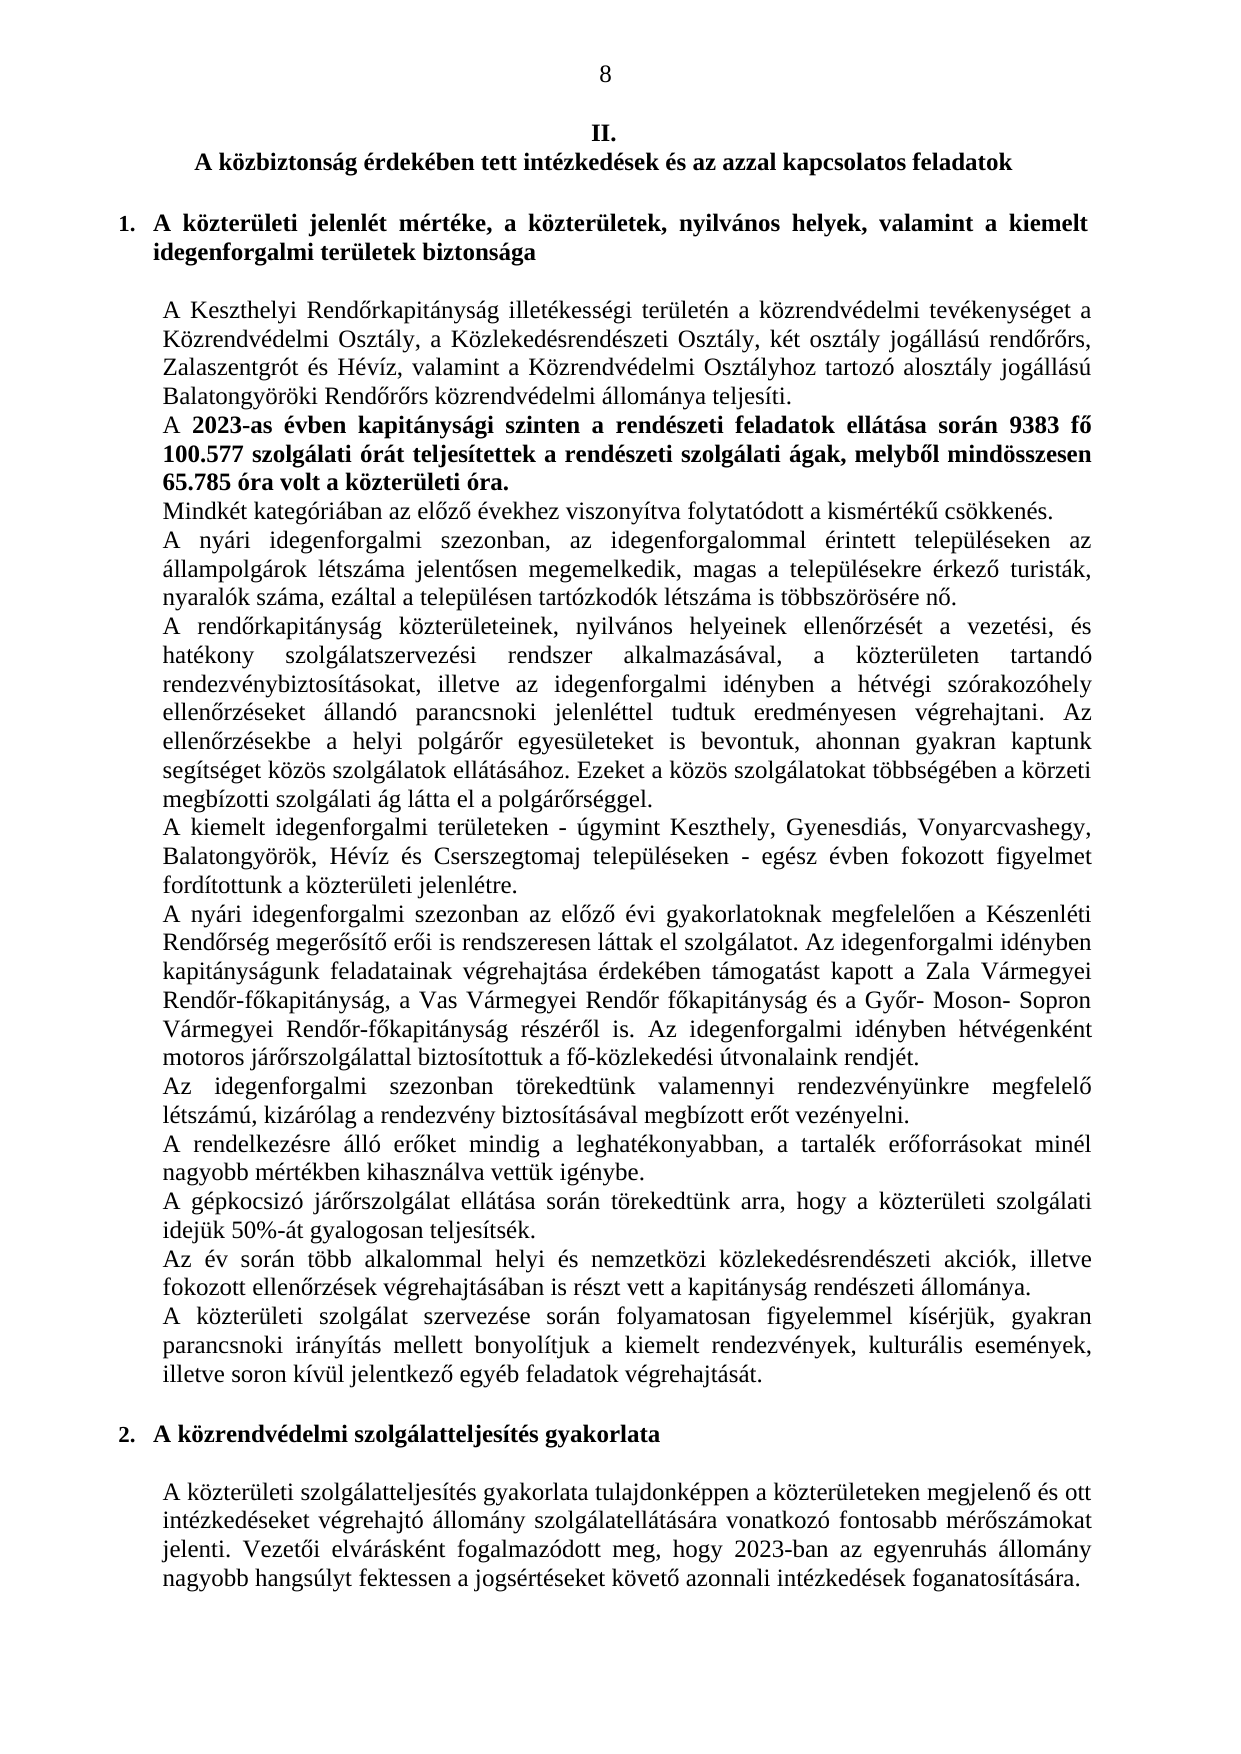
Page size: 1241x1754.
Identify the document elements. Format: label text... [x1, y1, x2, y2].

list A közrendvédelmi szolgálatteljesítés gyakorlata [118, 1419, 1089, 1447]
text Mindkét kategóriában az előző évekhez viszonyítva folytatódott a kismértékű csökkenés. [162, 496, 1092, 525]
text II. [118, 118, 1089, 147]
text A gépkocsizó járőrszolgálat ellátása során törekedtünk arra, hogy a közterületi szolgálati idejük 50%-át gyalogosan teljesítsék. [162, 1186, 1092, 1244]
text A rendelkezésre álló erőket mindig a leghatékonyabban, a tartalék erőforrásokat minél nagyobb mértékben kihasználva vettük igénybe. [162, 1129, 1092, 1186]
text A nyári idegenforgalmi szezonban az előző évi gyakorlatoknak megfelelően a Készenléti Rendőrség megerősítő erői is rendszeresen láttak el szolgálatot. Az idegenforgalmi idényben kapitányságunk feladatainak végrehajtása érdekében támogatást kapott a Zala Vármegyei Rendőr-főkapitányság, a Vas Vármegyei Rendőr főkapitányság és a Győr- Moson- Sopron Vármegyei Rendőr-főkapitányság részéről is. Az idegenforgalmi idényben hétvégenként motoros járőrszolgálattal biztosítottuk a fő-közlekedési útvonalaink rendjét. [162, 899, 1092, 1071]
text A rendőrkapitányság közterületeinek, nyilvános helyeinek ellenőrzését a vezetési, és hatékony szolgálatszervezési rendszer alkalmazásával, a közterületen tartandó rendezvénybiztosításokat, illetve az idegenforgalmi idényben a hétvégi szórakozóhely ellenőrzéseket állandó parancsnoki jelenléttel tudtuk eredményesen végrehajtani. Az ellenőrzésekbe a helyi polgárőr egyesületeket is bevontuk, ahonnan gyakran kaptunk segítséget közös szolgálatok ellátásához. Ezeket a közös szolgálatokat többségében a körzeti megbízotti szolgálati ág látta el a polgárőrséggel. [162, 611, 1092, 812]
text A nyári idegenforgalmi szezonban, az idegenforgalommal érintett településeken az állampolgárok létszáma jelentősen megemelkedik, magas a településekre érkező turisták, nyaralók száma, ezáltal a településen tartózkodók létszáma is többszörösére nő. [162, 525, 1092, 611]
text Az év során több alkalommal helyi és nemzetközi közlekedésrendészeti akciók, illetve fokozott ellenőrzések végrehajtásában is részt vett a kapitányság rendészeti állománya. [162, 1244, 1092, 1301]
text A közterületi szolgálatteljesítés gyakorlata tulajdonképpen a közterületeken megjelenő és ott intézkedéseket végrehajtó állomány szolgálatellátására vonatkozó fontosabb mérőszámokat jelenti. Vezetői elvárásként fogalmazódott meg, hogy 2023-ban az egyenruhás állomány nagyobb hangsúlyt fektessen a jogsértéseket követő azonnali intézkedések foganatosítására. [162, 1477, 1092, 1592]
text A Keszthelyi Rendőrkapitányság illetékességi területén a közrendvédelmi tevékenységet a Közrendvédelmi Osztály, a Közlekedésrendészeti Osztály, két osztály jogállású rendőrőrs, Zalaszentgrót és Hévíz, valamint a Közrendvédelmi Osztályhoz tartozó alosztály jogállású Balatongyöröki Rendőrőrs közrendvédelmi állománya teljesíti. [162, 295, 1092, 410]
list A közterületi jelenlét mértéke, a közterületek, nyilvános helyek, valamint a kiemelt idegenforgalmi területek biztonsága [118, 208, 1089, 266]
text A kiemelt idegenforgalmi területeken - úgymint Keszthely, Gyenesdiás, Vonyarcvashegy, Balatongyörök, Hévíz és Cserszegtomaj településeken - egész évben fokozott figyelmet fordítottunk a közterületi jelenlétre. [162, 812, 1092, 899]
text A 2023-as évben kapitánysági szinten a rendészeti feladatok ellátása során 9383 fő 100.577 szolgálati órát teljesítettek a rendészeti szolgálati ágak, melyből mindösszesen 65.785 óra volt a közterületi óra. [162, 410, 1092, 496]
text A közterületi szolgálat szervezése során folyamatosan figyelemmel kísérjük, gyakran parancsnoki irányítás mellett bonyolítjuk a kiemelt rendezvények, kulturális események, illetve soron kívül jelentkező egyéb feladatok végrehajtását. [162, 1301, 1092, 1387]
text Az idegenforgalmi szezonban törekedtünk valamennyi rendezvényünkre megfelelő létszámú, kizárólag a rendezvény biztosításával megbízott erőt vezényelni. [162, 1071, 1092, 1129]
text A közbiztonság érdekében tett intézkedések és az azzal kapcsolatos feladatok [118, 147, 1089, 176]
